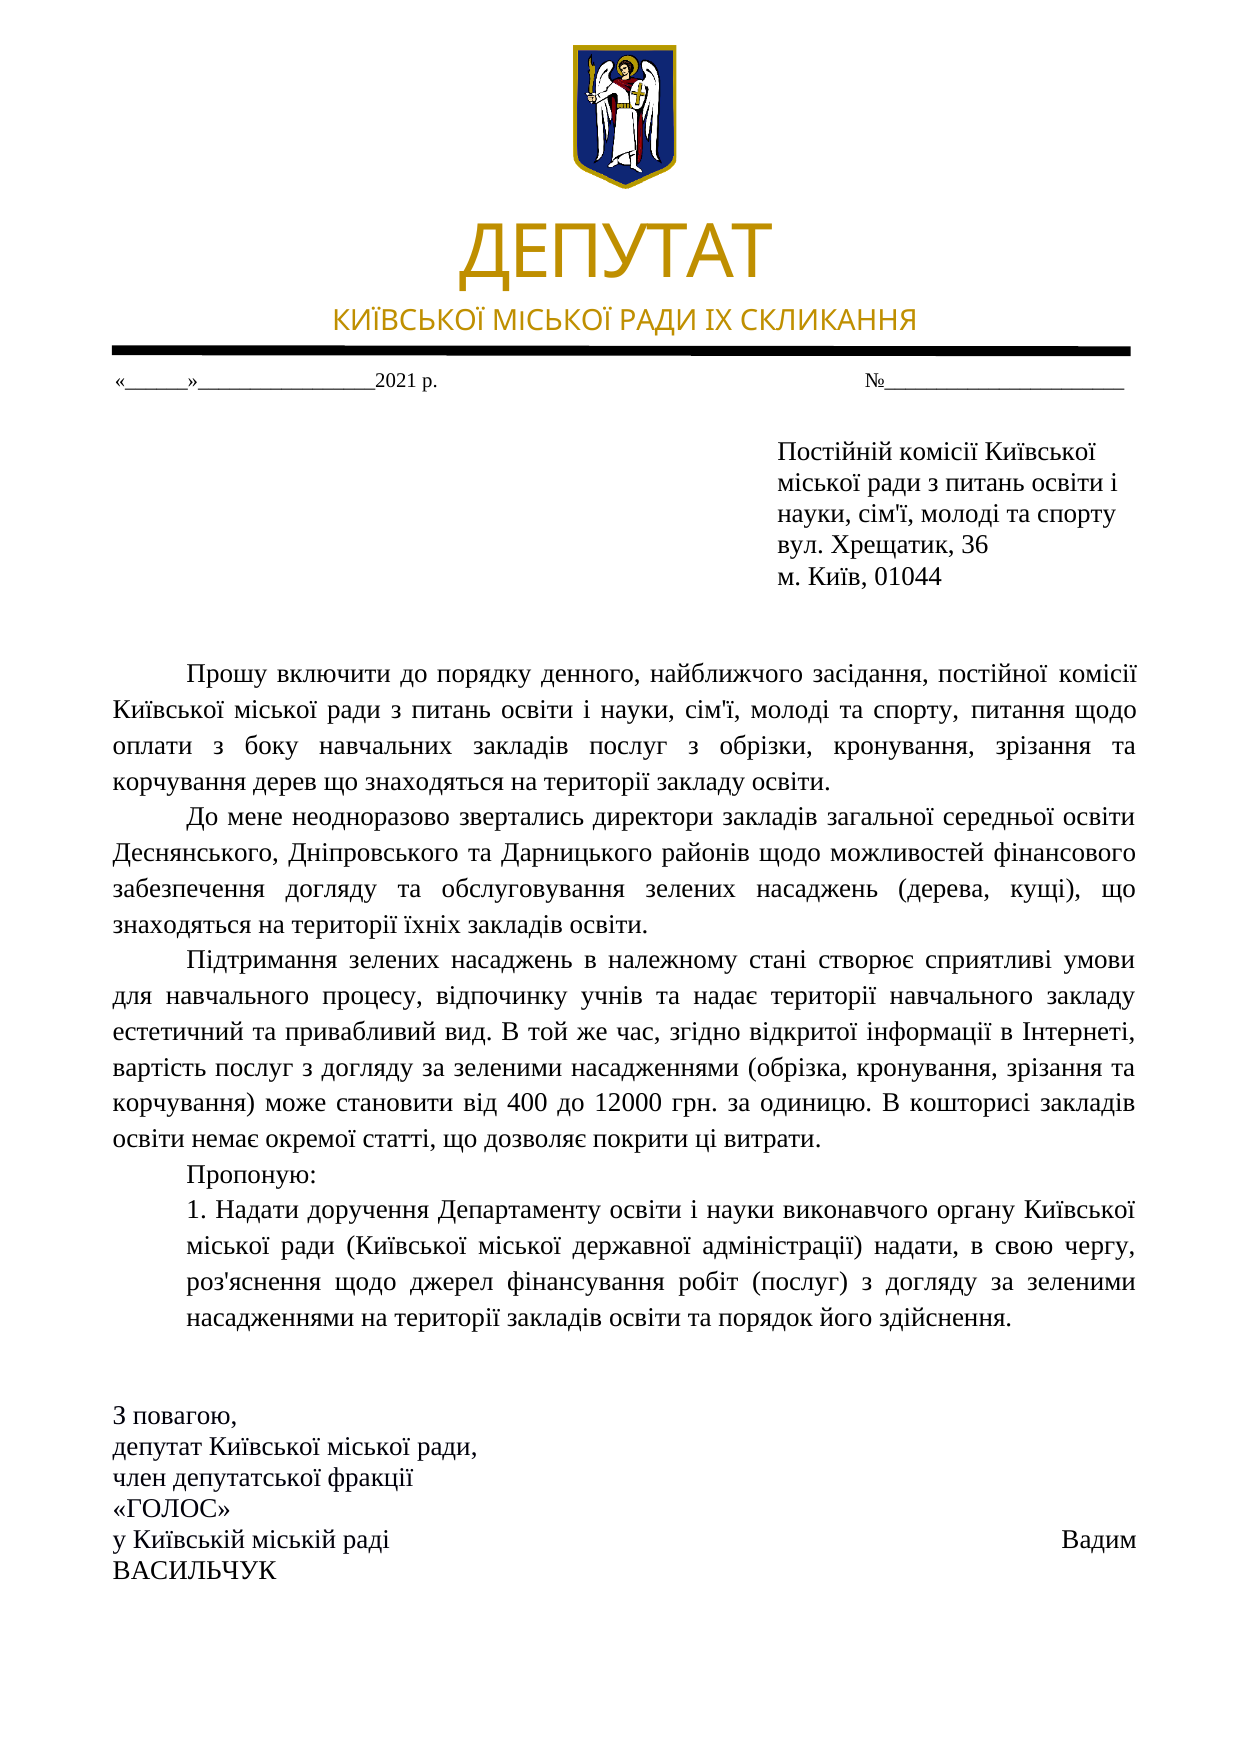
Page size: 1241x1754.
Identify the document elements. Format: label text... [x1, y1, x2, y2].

text депутат [98, 197, 1137, 299]
text депутат Київської міської ради, [112, 1430, 1137, 1461]
text Пропоную: [112, 1158, 1137, 1189]
text КИЇВСЬКОЇ МІСЬКОЇ РАДИ IX СКЛИКАННЯ [112, 299, 1137, 339]
text До мене неодноразово звертались директори закладів загальної середньої освіти Деснянського, Дніпровського та Дарницького районів щодо можливостей фінансового забезпечення догляду та обслуговування зелених насаджень (дерева, кущі), що знаходяться на території їхніх закладів освіти. [112, 801, 1137, 939]
text у Київській міській раді Вадим ВАСИЛЬЧУК [112, 1523, 1137, 1586]
text вул. Хрещатик, 36 [777, 528, 1137, 559]
picture [573, 45, 677, 189]
text «______»_________________2021 р. №_______________________ [112, 368, 1126, 392]
text м. Київ, 01044 [777, 559, 1137, 591]
text Підтримання зелених насаджень в належному стані створює сприятливі умови для навчального процесу, відпочинку учнів та надає території навчального закладу естетичний та привабливий вид. В той же час, згідно відкритої інформації в Інтернеті, вартість послуг з догляду за зеленими насадженнями (обрізка, кронування, зрізання та корчування) може становити від 400 до 12000 грн. за одиницю. В кошторисі закладів освіти немає окремої статті, що дозволяє покрити ці витрати. [112, 943, 1137, 1153]
text член депутатської фракції [112, 1461, 1137, 1492]
text З повагою, [112, 1399, 1137, 1430]
text «ГОЛОС» [112, 1492, 1137, 1523]
text 1. Надати доручення Департаменту освіти і науки виконавчого органу Київської міської ради (Київської міської державної адміністрації) надати, в свою чергу, роз'яснення щодо джерел фінансування робіт (послуг) з догляду за зеленими насадженнями на території закладів освіти та порядок його здійснення. [186, 1193, 1137, 1332]
text Прошу включити до порядку денного, найближчого засідання, постійної комісії Київської міської ради з питань освіти і науки, сім'ї, молоді та спорту, питання щодо оплати з боку навчальних закладів послуг з обрізки, кронування, зрізання та корчування дерев що знаходяться на території закладу освіти. [112, 658, 1137, 796]
